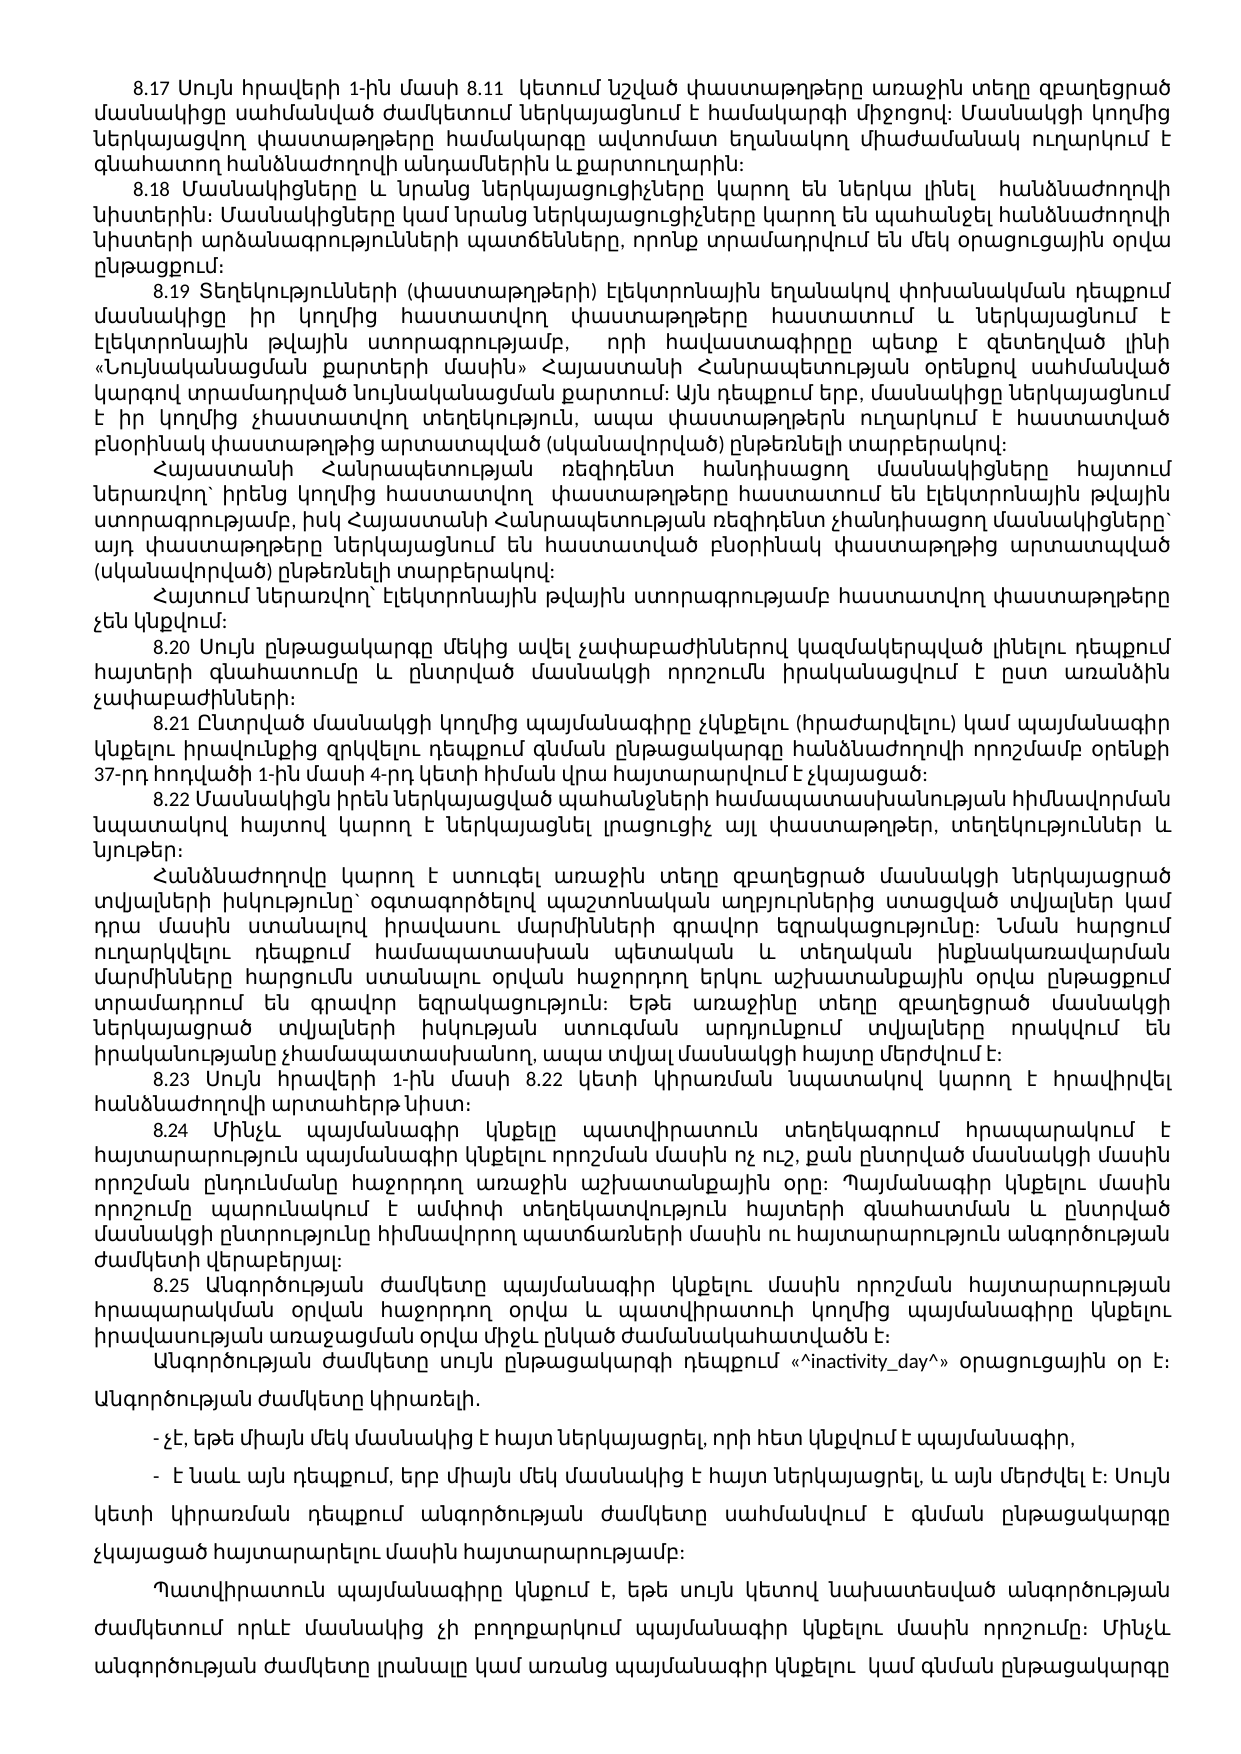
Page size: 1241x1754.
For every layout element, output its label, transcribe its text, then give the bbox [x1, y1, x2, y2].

text 8.18 Մասնակիցները և նրանց ներկայացուցիչները կարող են ներկա լինել հանձնաժողովի նիստերին։ Մասնակիցները կամ նրանց ներկայացուցիչները կարող են պահանջել հանձնաժողովի նիստերի արձանագրությունների պատճենները, որոնք տրամադրվում են մեկ օրացուցային օրվա ընթացքում։ [94, 177, 1171, 278]
text 8.25 Անգործության ժամկետը պայմանագիր կնքելու մասին որոշման հայտարարության հրապարակման օրվան հաջորդող օրվա և պատվիրատուի կողմից պայմանագիրը կնքելու իրավասության առաջացման օրվա միջև ընկած ժամանակահատվածն է։ [94, 1272, 1171, 1348]
text 8.21 Ընտրված մասնակցի կողմից պայմանագիրը չկնքելու (հրաժարվելու) կամ պայմանագիր կնքելու իրավունքից զրկվելու դեպքում գնման ընթացակարգը հանձնաժողովի որոշմամբ օրենքի 37-րդ հոդվածի 1-ին մասի 4-րդ կետի հիման վրա հայտարարվում է չկայացած: [94, 710, 1171, 787]
text 8.19 Տեղեկությունների (փաստաթղթերի) էլեկտրոնային եղանակով փոխանակման դեպքում մասնակիցը իր կողմից հաստատվող փաստաթղթերը հաստատում և ներկայացնում է էլեկտրոնային թվային ստորագրությամբ, որի հավաստագիրըը պետք է զետեղված լինի «Նույնականացման քարտերի մասին» Հայաստանի Հանրապետության օրենքով սահմանված կարգով տրամադրված նույնականացման քարտում: Այն դեպքում երբ, մասնակիցը ներկայացնում է իր կողմից չհաստատվող տեղեկություն, ապա փաստաթղթերն ուղարկում է հաստատված բնօրինակ փաստաթղթից արտատպված (սկանավորված) ընթեռնելի տարբերակով: [94, 278, 1171, 456]
text 8.23 Սույն հրավերի 1-ին մասի 8.22 կետի կիրառման նպատակով կարող է հրավիրվել հանձնաժողովի արտահերթ նիստ։ [94, 1066, 1171, 1117]
text Հանձնաժողովը կարող է ստուգել առաջին տեղը զբաղեցրած մասնակցի ներկայացրած տվյալների իսկությունը` օգտագործելով պաշտոնական աղբյուրներից ստացված տվյալներ կամ դրա մասին ստանալով իրավասու մարմինների գրավոր եզրակացությունը: Նման հարցում ուղարկվելու դեպքում համապատասխան պետական և տեղական ինքնակառավարման մարմինները հարցումն ստանալու օրվան հաջորդող երկու աշխատանքային օրվա ընթացքում տրամադրում են գրավոր եզրակացություն: Եթե առաջինը տեղը զբաղեցրած մասնակցի ներկայացրած տվյալների իսկության ստուգման արդյունքում տվյալները որակվում են իրականությանը չհամապատասխանող, ապա տվյալ մասնակցի հայտը մերժվում է: [94, 863, 1171, 1066]
text - է նաև այն դեպքում, երբ միայն մեկ մասնակից է հայտ ներկայացրել, և այն մերժվել է: Սույն կետի կիրառման դեպքում անգործության ժամկետը սահմանվում է գնման ընթացակարգը չկայացած հայտարարելու մասին հայտարարությամբ: [94, 1463, 1171, 1564]
text Հայաստանի Հանրապետության ռեզիդենտ հանդիսացող մասնակիցները հայտում ներառվող` իրենց կողմից հաստատվող փաստաթղթերը հաստատում են էլեկտրոնային թվային ստորագրությամբ, իսկ Հայաստանի Հանրապետության ռեզիդենտ չհանդիսացող մասնակիցները` այդ փաստաթղթերը ներկայացնում են հաստատված բնօրինակ փաստաթղթից արտատպված (սկանավորված) ընթեռնելի տարբերակով: [94, 456, 1171, 583]
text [94, 1577, 1171, 1679]
text 8.17 Սույն հրավերի 1-ին մասի 8.11 կետում նշված փաստաթղթերը առաջին տեղը զբաղեցրած մասնակիցը սահմանված ժամկետում ներկայացնում է համակարգի միջոցով: Մասնակցի կողմից ներկայացվող փաստաթղթերը համակարգը ավտոմատ եղանակող միաժամանակ ուղարկում է գնահատող հանձնաժողովի անդամներին և քարտուղարին: [94, 75, 1171, 177]
text 8.24 Մինչև պայմանագիր կնքելը պատվիրատուն տեղեկագրում հրապարակում է հայտարարություն պայմանագիր կնքելու որոշման մասին ոչ ուշ, քան ընտրված մասնակցի մասին որոշման ընդունմանը հաջորդող առաջին աշխատանքային օրը: Պայմանագիր կնքելու մասին որոշումը պարունակում է ամփոփ տեղեկատվություն հայտերի գնահատման և ընտրված մասնակցի ընտրությունը հիմնավորող պատճառների մասին ու հայտարարություն անգործության ժամկետի վերաբերյալ: [94, 1117, 1171, 1272]
text Հայտում ներառվող՝ էլեկտրոնային թվային ստորագրությամբ հաստատվող փաստաթղթերը չեն կնքվում: [94, 583, 1171, 634]
text 8.22 Մասնակիցն իրեն ներկայացված պահանջների համապատասխանության հիմնավորման նպատակով հայտով կարող է ներկայացնել լրացուցիչ այլ փաստաթղթեր, տեղեկություններ և նյութեր։ [94, 787, 1171, 863]
text Անգործության ժամկետը սույն ընթացակարգի դեպքում «^inactivity_day^» օրացուցային օր է։ Անգործության ժամկետը կիրառելի․ [94, 1348, 1171, 1412]
text 8.20 Սույն ընթացակարգը մեկից ավել չափաբաժիններով կազմակերպված լինելու դեպքում հայտերի գնահատումը և ընտրված մասնակցի որոշումն իրականացվում է ըստ առանձին չափաբաժինների։ [94, 634, 1171, 710]
text - չէ, եթե միայն մեկ մասնակից է հայտ ներկայացրել, որի հետ կնքվում է պայմանագիր, [94, 1425, 1171, 1450]
